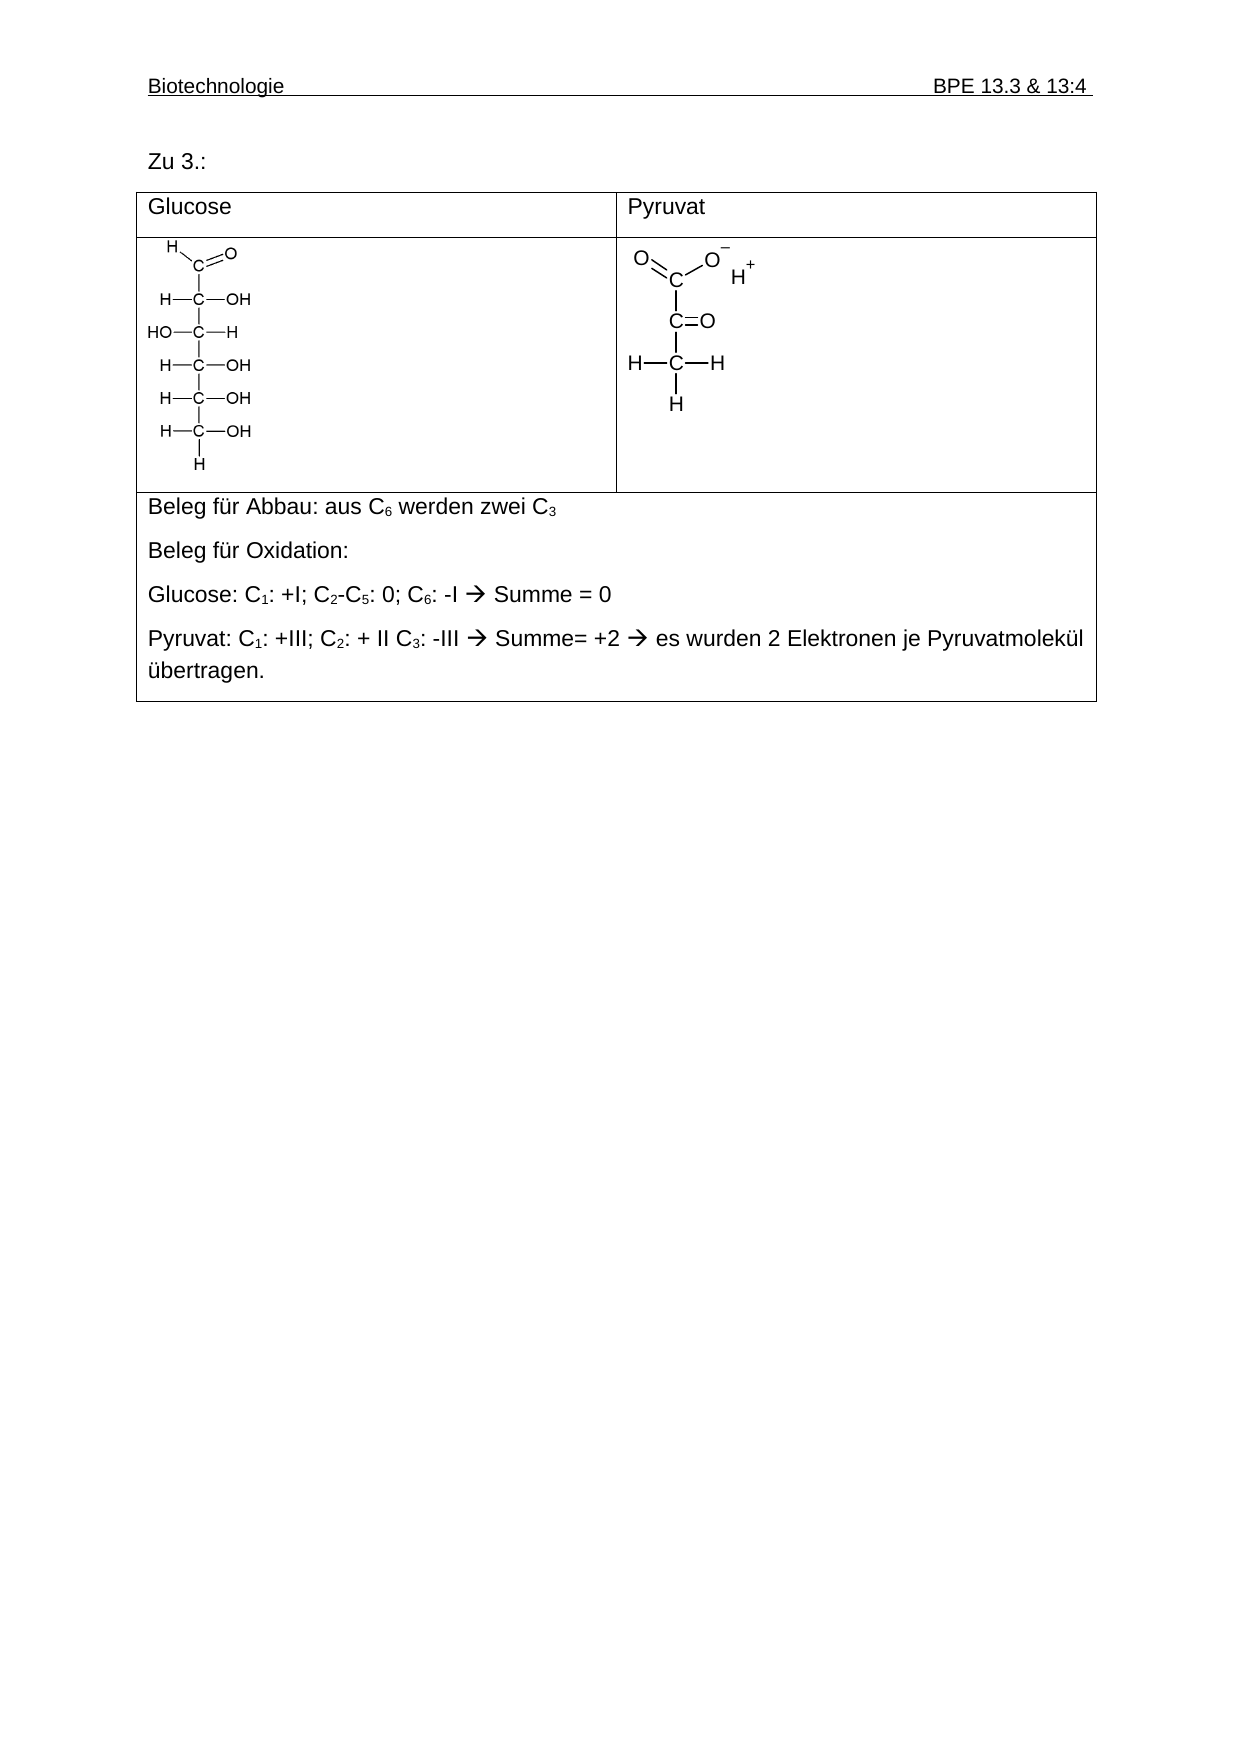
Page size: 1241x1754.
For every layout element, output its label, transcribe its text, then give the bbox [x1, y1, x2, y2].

table_cell Beleg für Abbau: aus C6 werden zwei C3 Beleg für Oxidation: Glucose: C1: +I; C2-C5: 0; C6: -I Summe = 0 Pyruvat: C1: +III; C2: + II C3: -III Summe= +2 es wurden 2 Elektronen je Pyruvatmolekül übertragen. [137, 493, 1096, 701]
table_header Glucose [137, 193, 616, 237]
picture [147, 237, 252, 474]
table_cell [137, 238, 616, 492]
text Zu 3.: [148, 148, 1093, 174]
table_cell [617, 238, 1096, 492]
table_header Pyruvat [617, 193, 1096, 237]
